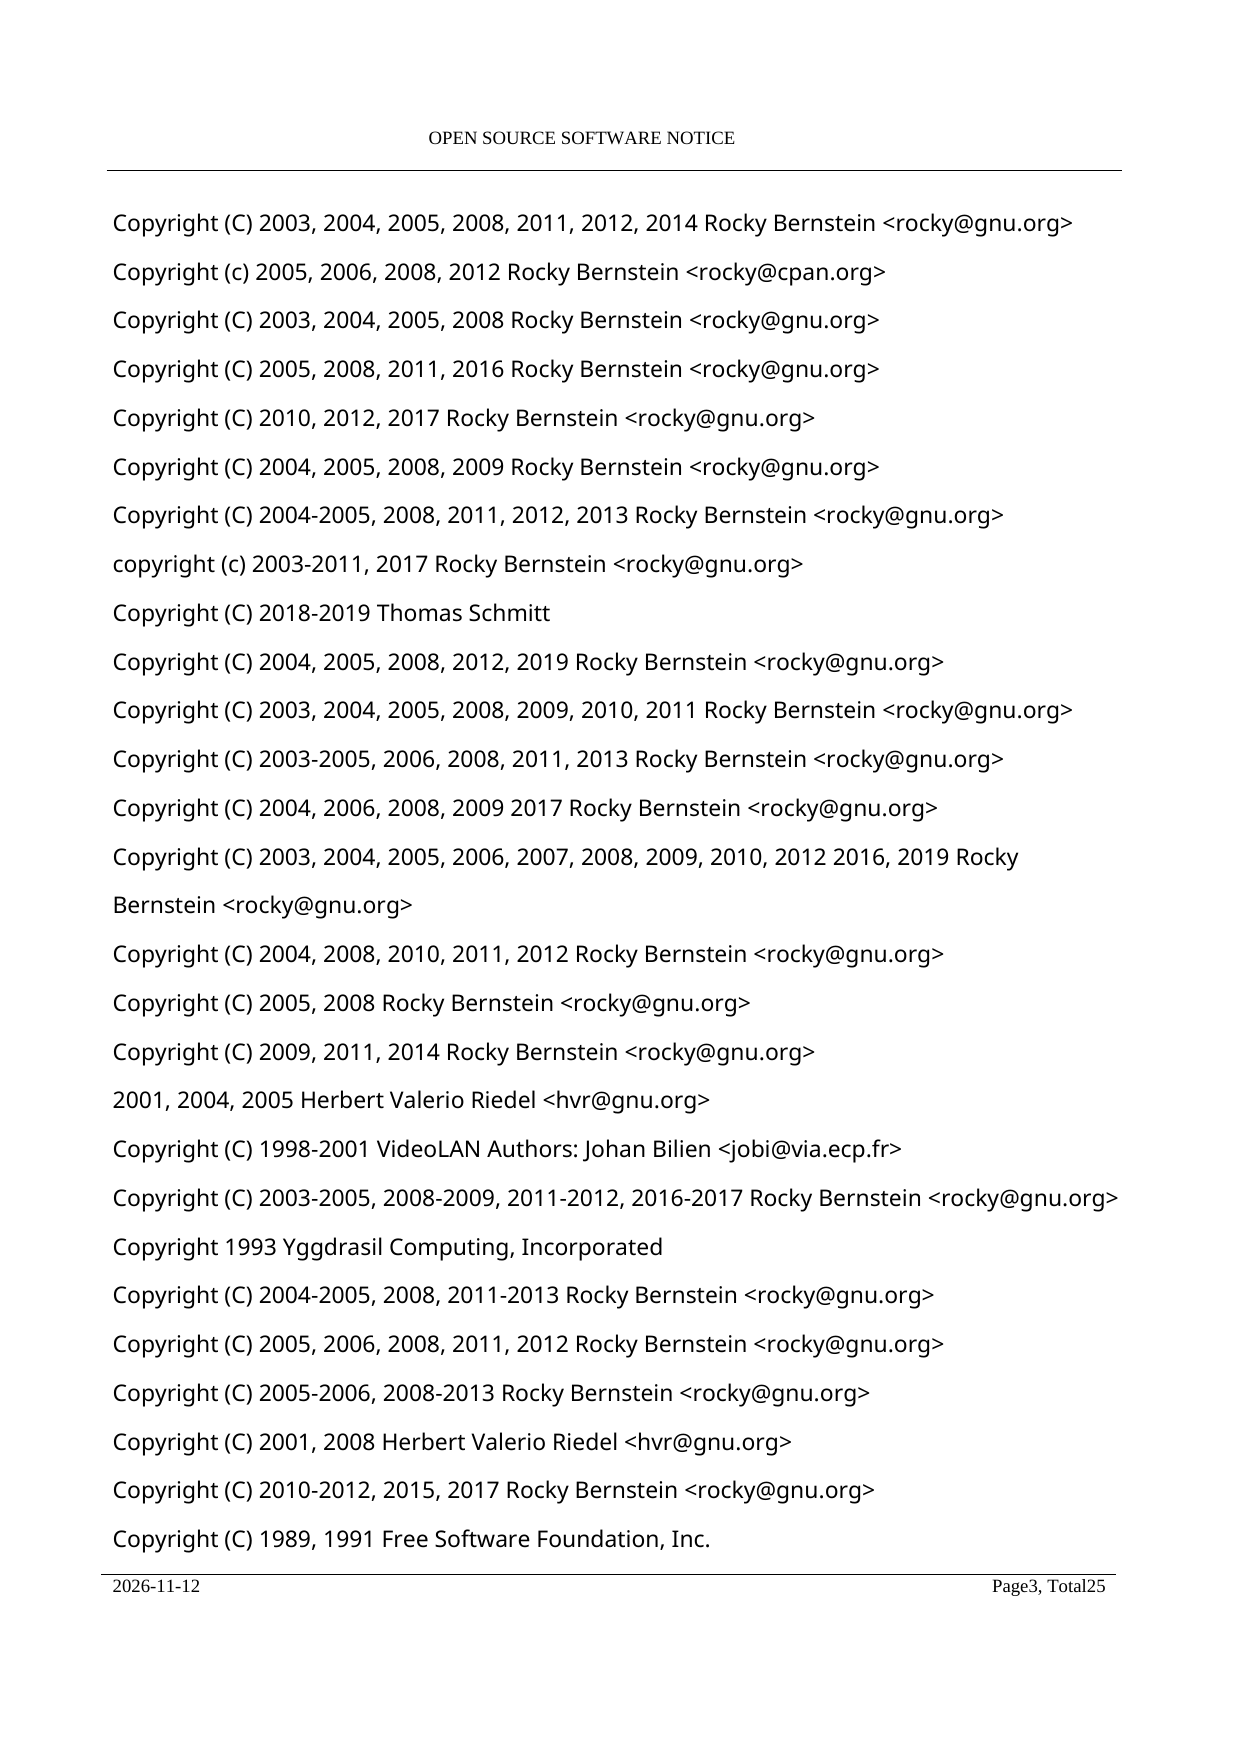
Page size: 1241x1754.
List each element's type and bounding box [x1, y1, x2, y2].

text [112, 206, 1128, 1555]
